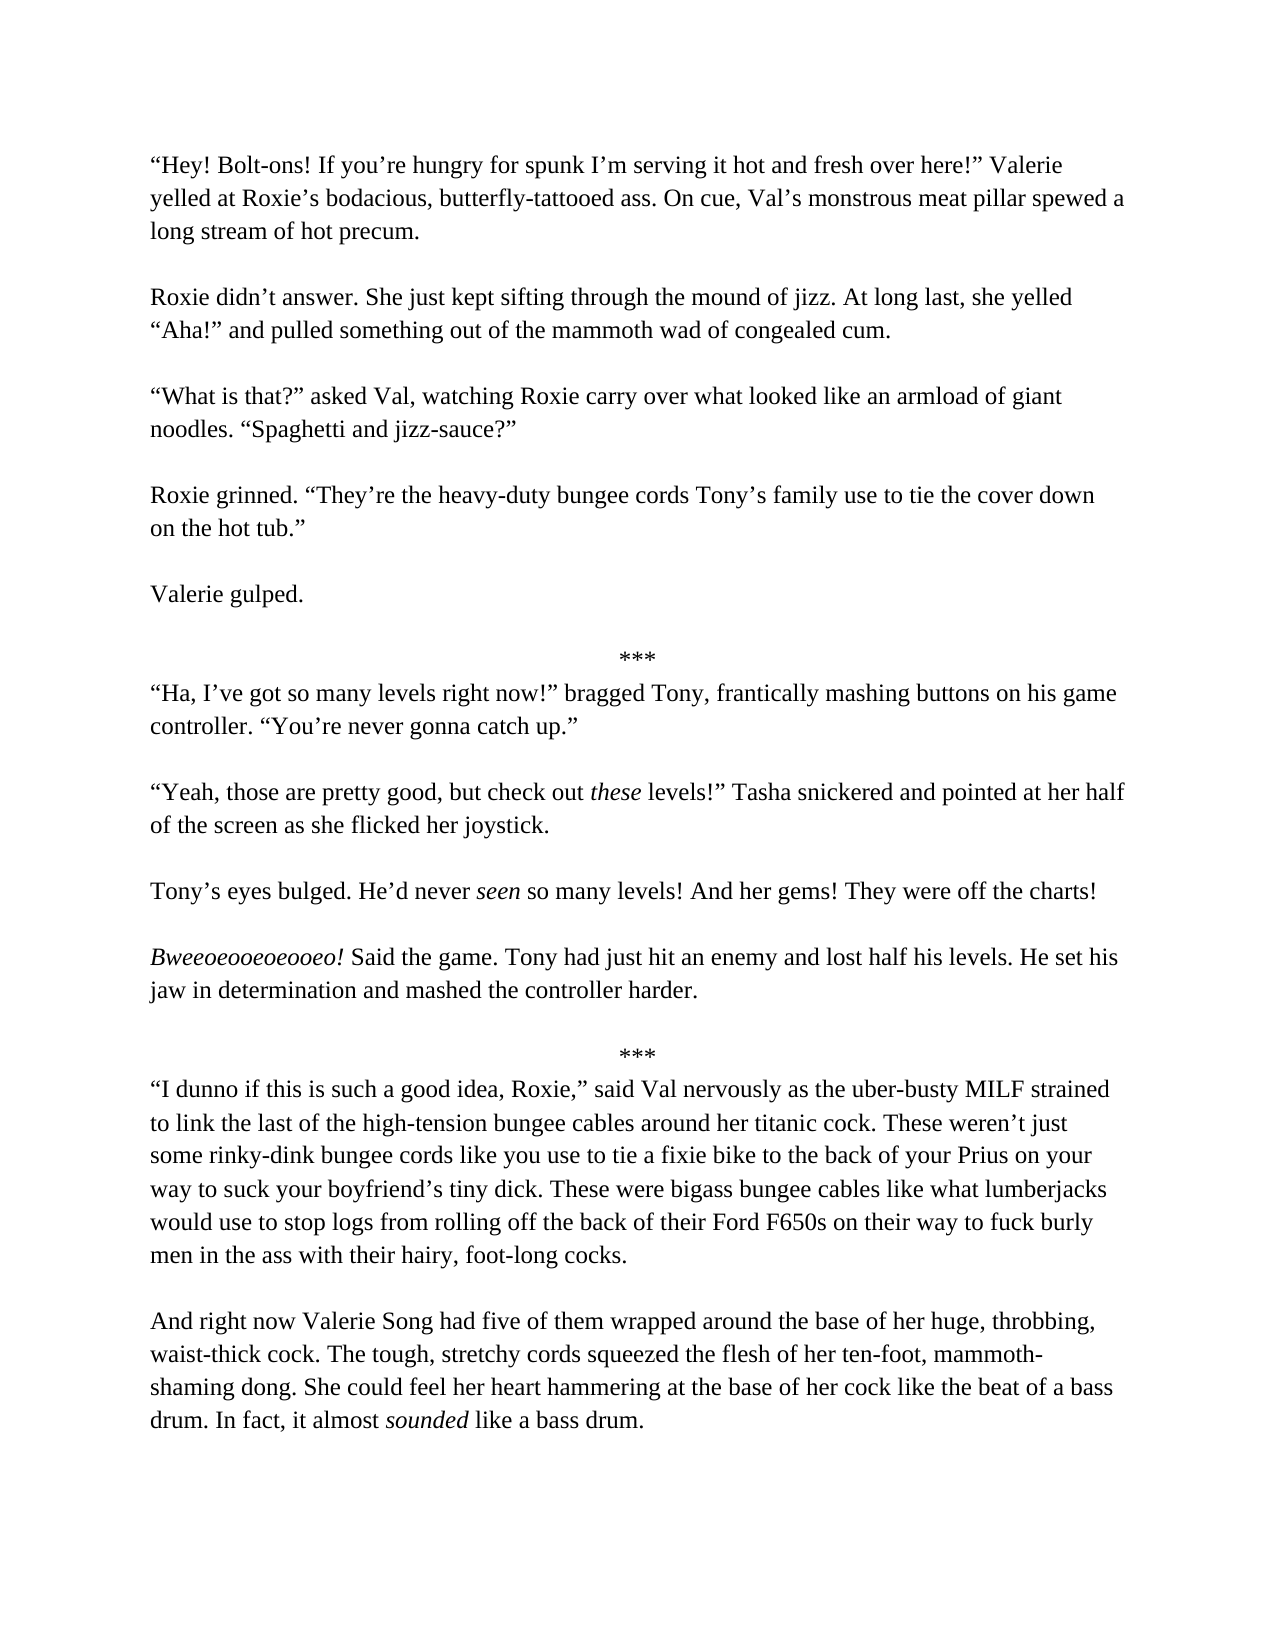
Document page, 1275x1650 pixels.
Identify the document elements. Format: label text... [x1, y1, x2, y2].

text “What is that?” asked Val, watching Roxie carry over what looked like an armload of giant noodles. “Spaghetti and jizz-sauce?” [150, 381, 1125, 443]
text “Hey! Bolt-ons! If you’re hungry for spunk I’m serving it hot and fresh over here!” Valerie yelled at Roxie’s bodacious, butterfly-tattooed ass. On cue, Val’s monstrous meat pillar spewed a long stream of hot precum. [150, 150, 1125, 245]
text And right now Valerie Song had five of them wrapped around the base of her huge, throbbing, waist-thick cock. The tough, stretchy cords squeezed the flesh of her ten-foot, mammoth-shaming dong. She could feel her heart hammering at the base of her cock like the beat of a bass drum. In fact, it almost sounded like a bass drum. [150, 1306, 1125, 1433]
text “I dunno if this is such a good idea, Roxie,” said Val nervously as the uber-busty MILF strained to link the last of the high-tension bungee cables around her titanic cock. These weren’t just some rinky-dink bungee cords like you use to tie a fixie bike to the back of your Prius on your way to suck your boyfriend’s tiny dick. These were bigass bungee cables like what lumberjacks would use to stop logs from rolling off the back of their Ford F650s on their way to fuck burly men in the ass with their hairy, foot-long cocks. [150, 1074, 1125, 1268]
text *** [150, 1042, 1125, 1070]
text Valerie gulped. [150, 579, 1125, 608]
text “Ha, I’ve got so many levels right now!” bragged Tony, frantically mashing buttons on his game controller. “You’re never gonna catch up.” [150, 678, 1125, 740]
text Bweeoeooeoeooeo! Said the game. Tony had just hit an enemy and lost half his levels. He set his jaw in determination and mashed the controller harder. [150, 942, 1125, 1004]
text *** [150, 645, 1125, 674]
text “Yeah, those are pretty good, but check out these levels!” Tasha snickered and pointed at her half of the screen as she flicked her joystick. [150, 777, 1125, 839]
text Roxie didn’t answer. She just kept sifting through the mound of jizz. At long last, she yelled “Aha!” and pulled something out of the mammoth wad of congealed cum. [150, 282, 1125, 344]
text Tony’s eyes bulged. He’d never seen so many levels! And her gems! They were off the charts! [150, 876, 1125, 905]
text Roxie grinned. “They’re the heavy-duty bungee cords Tony’s family use to tie the cover down on the hot tub.” [150, 480, 1125, 542]
